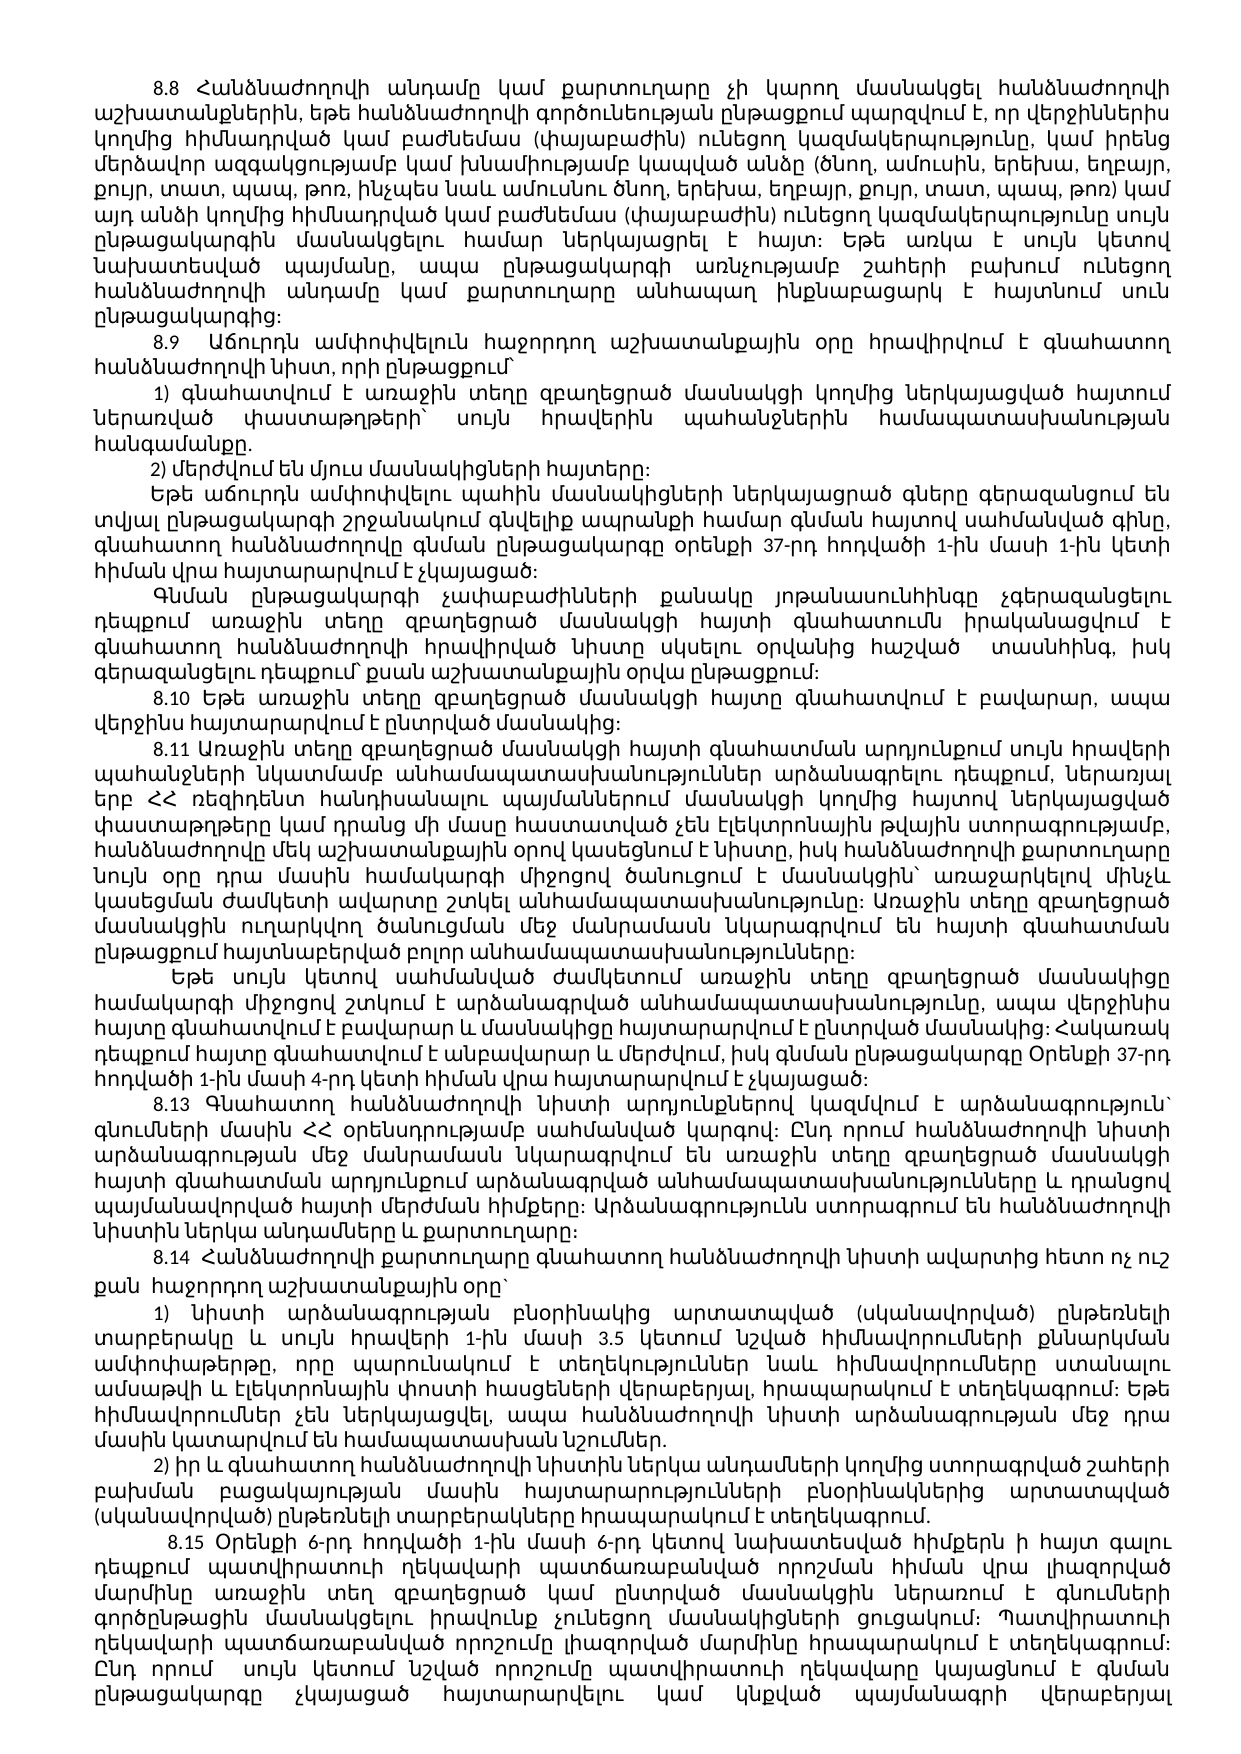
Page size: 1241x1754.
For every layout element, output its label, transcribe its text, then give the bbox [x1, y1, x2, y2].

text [94, 1529, 1171, 1707]
text 8.11 Առաջին տեղը զբաղեցրած մասնակցի հայտի գնահատման արդյունքում սույն հրավերի պահանջների նկատմամբ անհամապատասխանություններ արձանագրելու դեպքում, ներառյալ երբ ՀՀ ռեզիդենտ հանդիսանալու պայմաններում մասնակցի կողմից հայտով ներկայացված փաստաթղթերը կամ դրանց մի մասը հաստատված չեն էլեկտրոնային թվային ստորագրությամբ, հանձնաժողովը մեկ աշխատանքային օրով կասեցնում է նիստը, իսկ հանձնաժողովի քարտուղարը նույն օրը դրա մասին համակարգի միջոցով ծանուցում է մասնակցին՝ առաջարկելով մինչև կասեցման ժամկետի ավարտը շտկել անհամապատասխանությունը: Առաջին տեղը զբաղեցրած մասնակցին ուղարկվող ծանուցման մեջ մանրամասն նկարագրվում են հայտի գնահատման ընթացքում հայտնաբերված բոլոր անհամապատասխանությունները: [94, 736, 1171, 964]
text 8.8 Հանձնաժողովի անդամը կամ քարտուղարը չի կարող մասնակցել հանձնաժողովի աշխատանքներին, եթե հանձնաժողովի գործունեության ընթացքում պարզվում է, որ վերջիններիս կողմից հիմնադրված կամ բաժնեմաս (փայաբաժին) ունեցող կազմակերպությունը, կամ իրենց մերձավոր ազգակցությամբ կամ խնամիությամբ կապված անձը (ծնող, ամուսին, երեխա, եղբայր, քույր, տատ, պապ, թոռ, ինչպես նաև ամուսնու ծնող, երեխա, եղբայր, քույր, տատ, պապ, թոռ) կամ այդ անձի կողմից հիմնադրված կամ բաժնեմաս (փայաբաժին) ունեցող կազմակերպությունը սույն ընթացակարգին մասնակցելու համար ներկայացրել է հայտ: Եթե առկա է սույն կետով նախատեսված պայմանը, ապա ընթացակարգի առնչությամբ շահերի բախում ունեցող հանձնաժողովի անդամը կամ քարտուղարը անհապաղ ինքնաբացարկ է հայտնում սուն ընթացակարգից: [94, 75, 1171, 329]
text 1) նիստի արձանագրության բնօրինակից արտատպված (սկանավորված) ընթեռնելի տարբերակը և սույն հրավերի 1-ին մասի 3.5 կետում նշված հիմնավորումների քննարկման ամփոփաթերթը, որը պարունակում է տեղեկություններ նաև հիմնավորումները ստանալու ամսաթվի և էլեկտրոնային փոստի հասցեների վերաբերյալ, հրապարակում է տեղեկագրում: Եթե հիմնավորումներ չեն ներկայացվել, ապա հանձնաժողովի նիստի արձանագրության մեջ դրա մասին կատարվում են համապատասխան նշումներ. [94, 1300, 1171, 1453]
text Եթե սույն կետով սահմանված ժամկետում առաջին տեղը զբաղեցրած մասնակիցը համակարգի միջոցով շտկում է արձանագրված անհամապատասխանությունը, ապա վերջինիս հայտը գնահատվում է բավարար և մասնակիցը հայտարարվում է ընտրված մասնակից: Հակառակ դեպքում հայտը գնահատվում է անբավարար և մերժվում, իսկ գնման ընթացակարգը Օրենքի 37-րդ հոդվածի 1-ին մասի 4-րդ կետի հիման վրա հայտարարվում է չկայացած: [94, 964, 1171, 1092]
text 2) մերժվում են մյուս մասնակիցների հայտերը: [94, 456, 1171, 482]
text 8.14 Հանձնաժողովի քարտուղարը գնահատող հանձնաժողովի նիստի ավարտից հետո ոչ ուշ քան հաջորդող աշխատանքային օրը` [94, 1244, 1171, 1300]
text 2) իր և գնահատող հանձնաժողովի նիստին ներկա անդամների կողմից ստորագրված շահերի բախման բացակայության մասին հայտարարությունների բնօրինակներից արտատպված (սկանավորված) ընթեռնելի տարբերակները հրապարակում է տեղեկագրում. [94, 1453, 1171, 1529]
text Գնման ընթացակարգի չափաբաժինների քանակը յոթանասունհինգը չգերազանցելու դեպքում առաջին տեղը զբաղեցրած մասնակցի հայտի գնահատումն իրականացվում է գնահատող հանձնաժողովի հրավիրված նիստը սկսելու օրվանից հաշված տասնհինգ, իսկ գերազանցելու դեպքում՝ քսան աշխատանքային օրվա ընթացքում: [94, 583, 1171, 685]
text Եթե աճուրդն ամփոփվելու պահին մասնակիցների ներկայացրած գները գերազանցում են տվյալ ընթացակարգի շրջանակում գնվելիք ապրանքի համար գնման հայտով սահմանված գինը, գնահատող հանձնաժողովը գնման ընթացակարգը օրենքի 37-րդ հոդվածի 1-ին մասի 1-ին կետի հիման վրա հայտարարվում է չկայացած: [94, 482, 1171, 583]
text 1) գնահատվում է առաջին տեղը զբաղեցրած մասնակցի կողմից ներկայացված հայտում ներառված փաստաթղթերի՝ սույն հրավերին պահանջներին համապատասխանության հանգամանքը. [94, 380, 1171, 456]
text 8.10 Եթե առաջին տեղը զբաղեցրած մասնակցի հայտը գնահատվում է բավարար, ապա վերջինս հայտարարվում է ընտրված մասնակից: [94, 685, 1171, 736]
text 8.13 Գնահատող հանձնաժողովի նիստի արդյունքներով կազմվում է արձանագրություն` գնումների մասին ՀՀ օրենսդրությամբ սահմանված կարգով: Ընդ որում հանձնաժողովի նիստի արձանագրության մեջ մանրամասն նկարագրվում են առաջին տեղը զբաղեցրած մասնակցի հայտի գնահատման արդյունքում արձանագրված անհամապատասխանությունները և դրանցով պայմանավորված հայտի մերժման հիմքերը: Արձանագրությունն ստորագրում են հանձնաժողովի նիստին ներկա անդամները և քարտուղարը։ [94, 1092, 1171, 1244]
text 8.9 Աճուրդն ամփոփվելուն հաջորդող աշխատանքային օրը հրավիրվում է գնահատող հանձնաժողովի նիստ, որի ընթացքում՝ [94, 329, 1171, 380]
